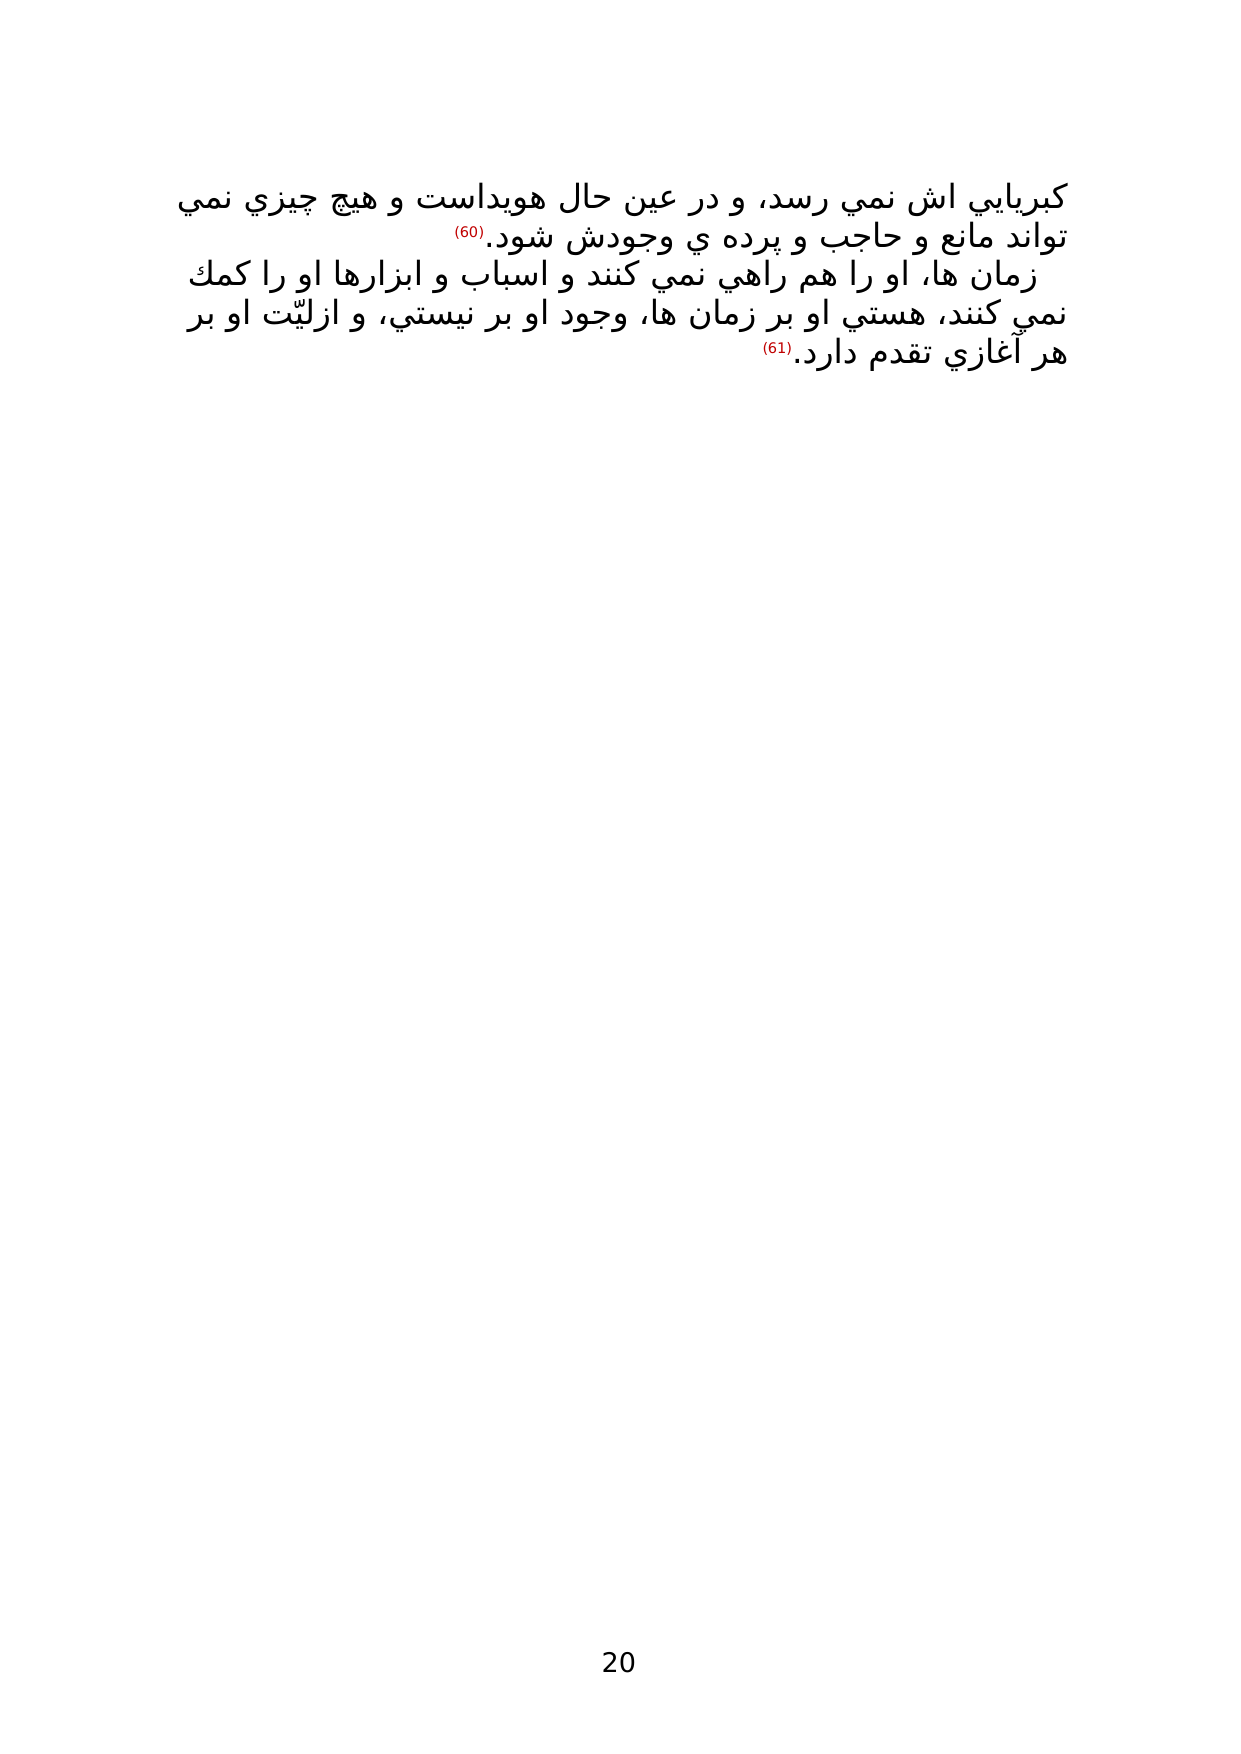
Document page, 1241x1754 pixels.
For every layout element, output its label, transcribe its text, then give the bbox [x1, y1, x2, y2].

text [169, 177, 1069, 255]
text زمان ها، او را هم راهي نمي كنند و اسباب و ابزارها او را كمك نمي كنند، هستي او بر زمان ها، وجود او بر نيستي، و ازليّت او بر هر آغازي تقدم دارد.(61) [169, 255, 1069, 371]
